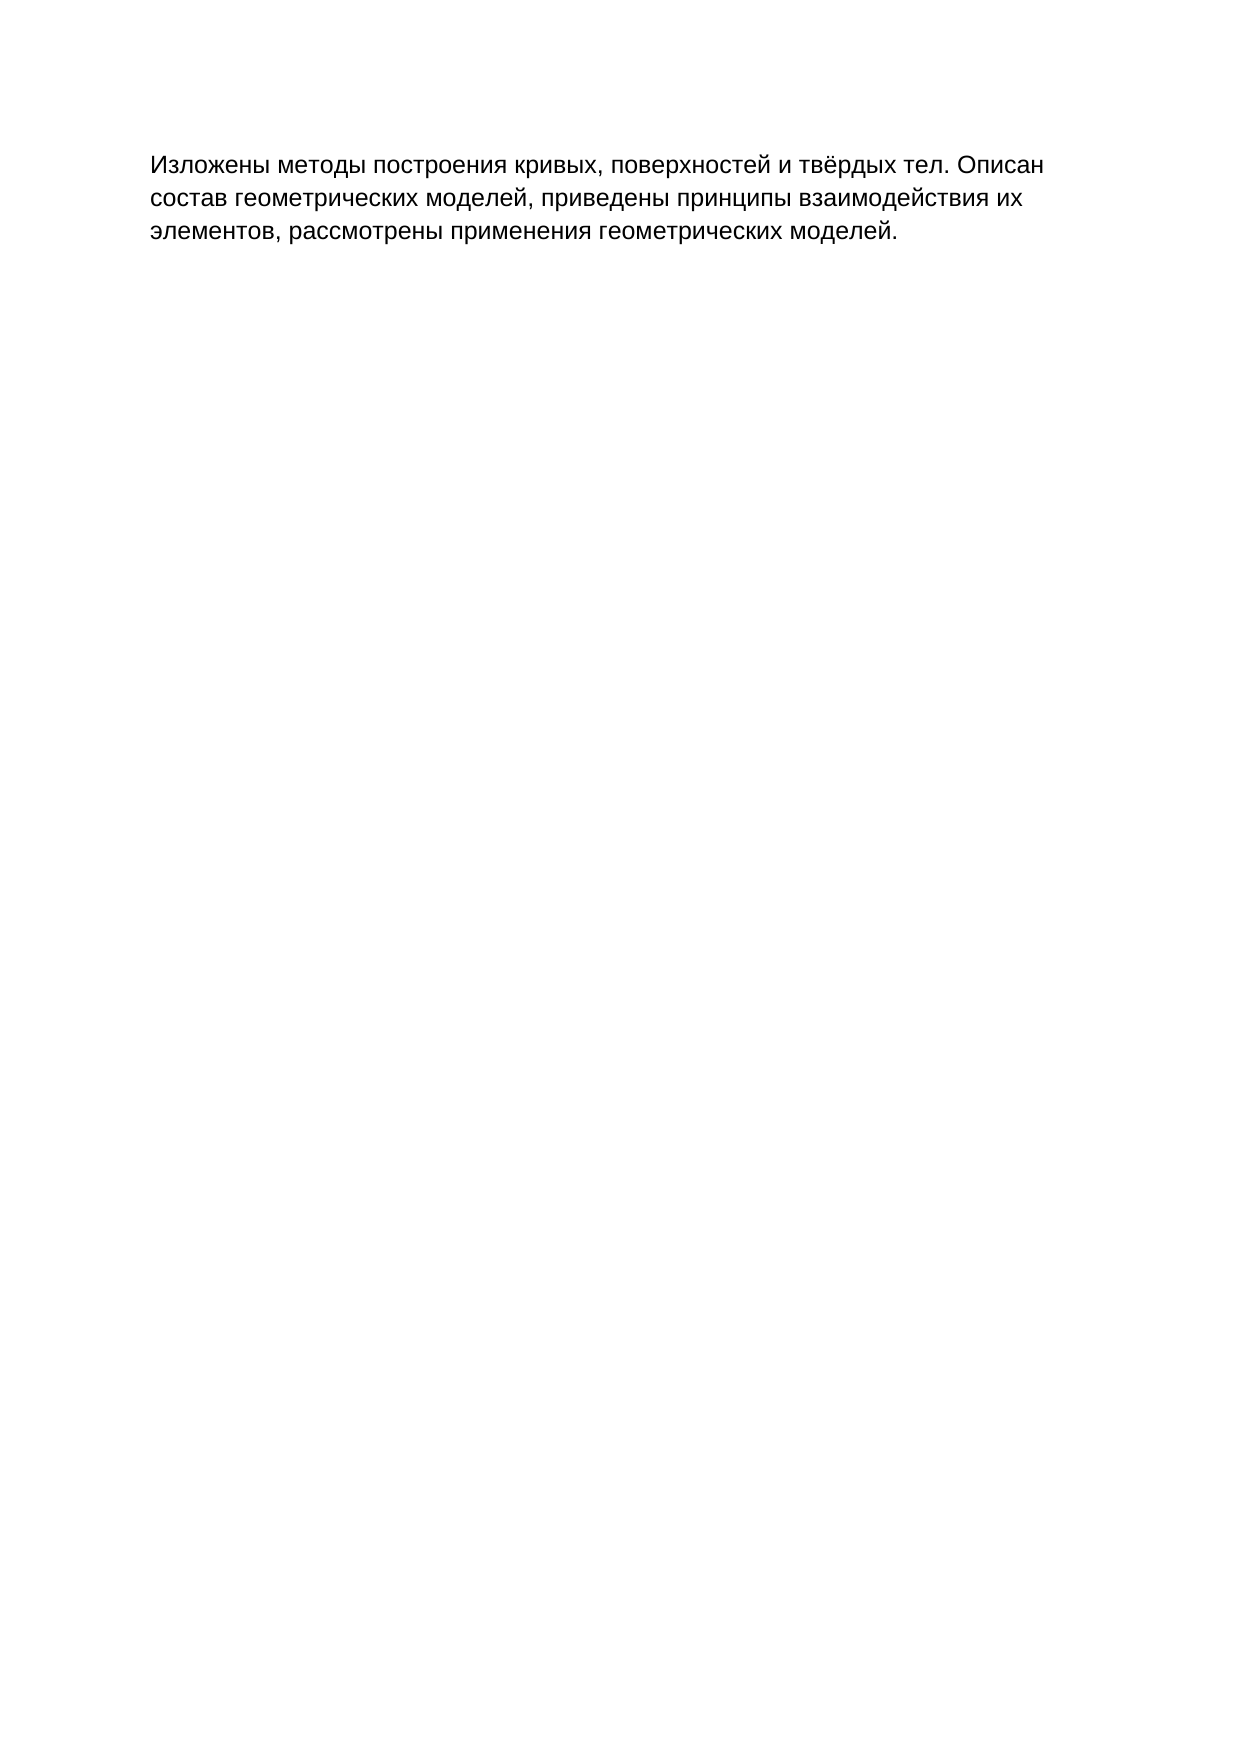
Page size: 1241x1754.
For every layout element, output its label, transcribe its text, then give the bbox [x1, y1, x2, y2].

text Изложены методы построения кривых, поверхностей и твёрдых тел. Описан состав геометрических моделей, приведены принципы взаимодействия их элементов, рассмотрены применения геометрических моделей. [150, 150, 1090, 245]
